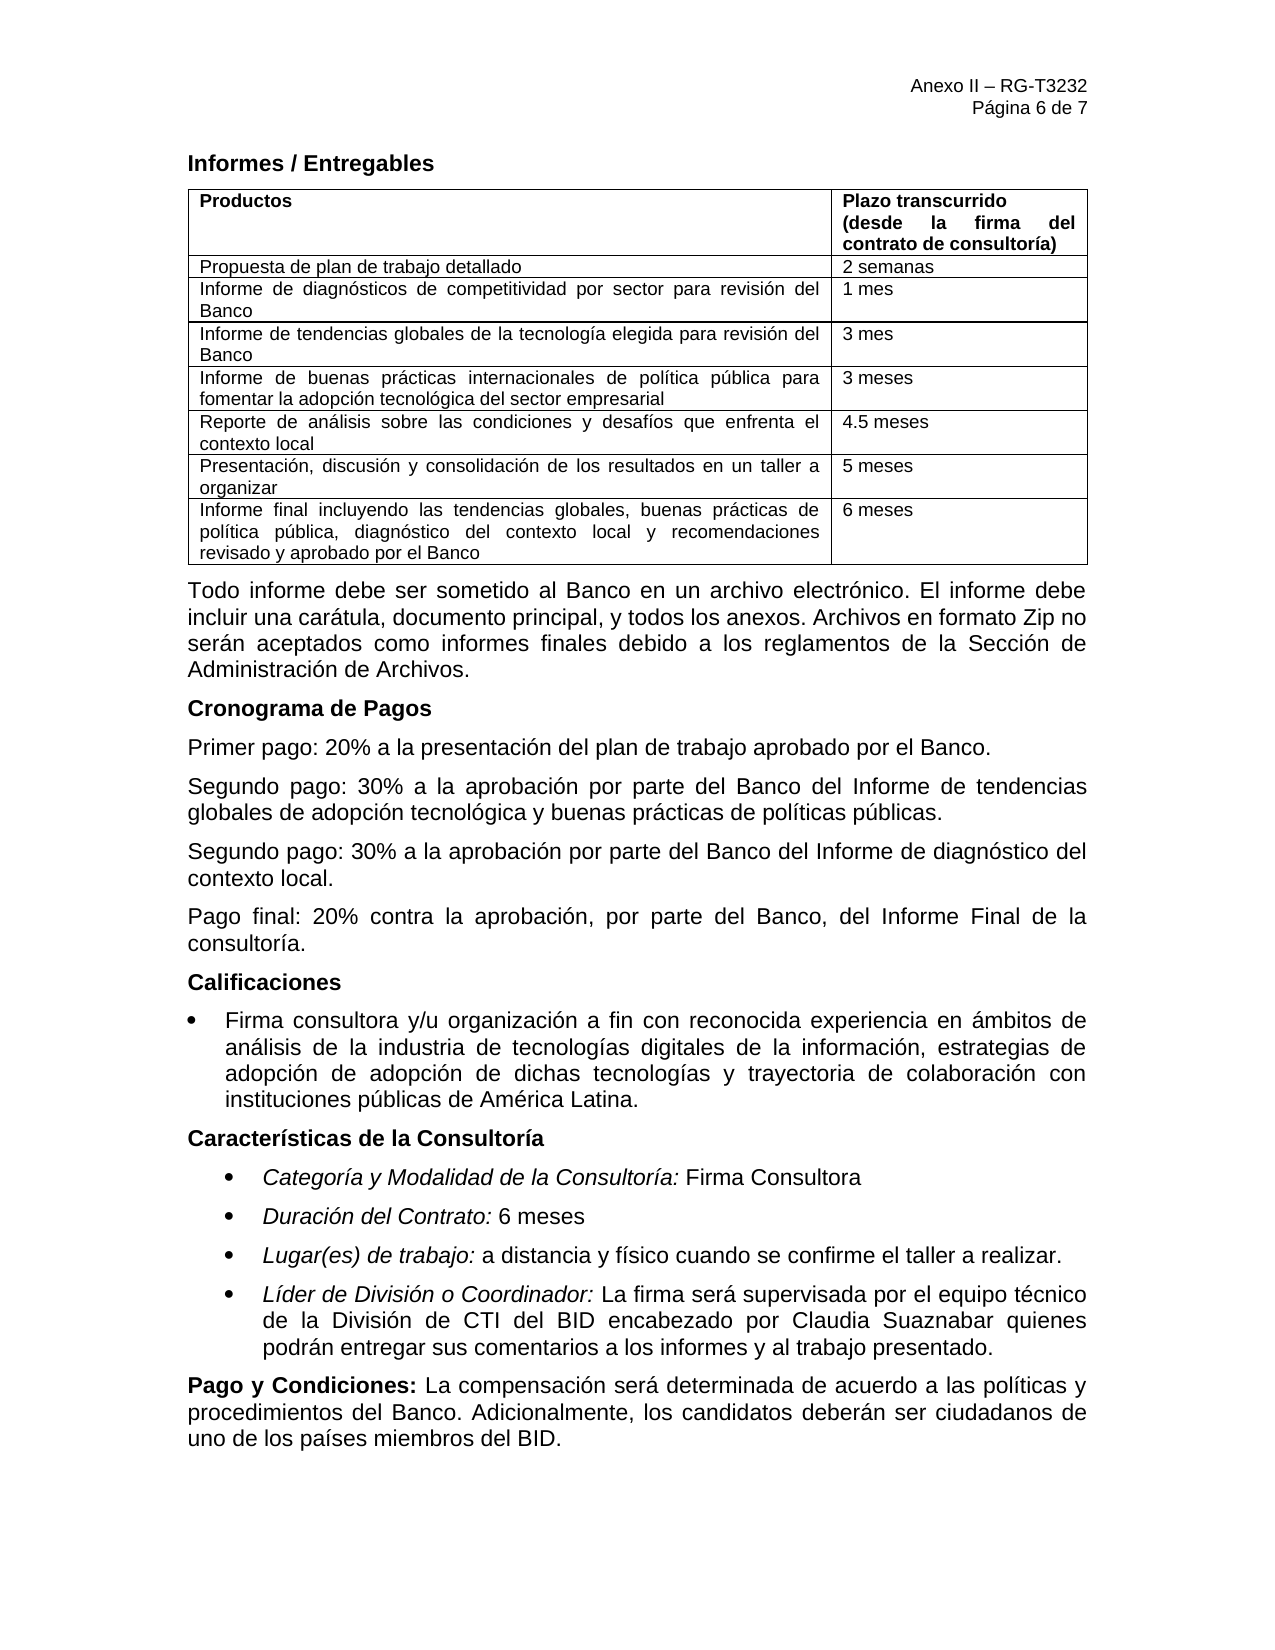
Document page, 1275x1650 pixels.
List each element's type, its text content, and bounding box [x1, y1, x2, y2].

text Pago y Condiciones: La compensación será determinada de acuerdo a las políticas y procedimientos del Banco. Adicionalmente, los candidatos deberán ser ciudadanos de uno de los países miembros del BID. [187, 1372, 1087, 1451]
table_cell Informe de tendencias globales de la tecnología elegida para revisión del Banco [189, 323, 831, 366]
table_cell Informe final incluyendo las tendencias globales, buenas prácticas de política pública, diagnóstico del contexto local y recomendaciones revisado y aprobado por el Banco [189, 499, 831, 564]
table_cell Propuesta de plan de trabajo detallado [189, 256, 831, 277]
text Calificaciones [187, 968, 1087, 995]
table_cell 1 mes [832, 278, 1087, 321]
table_cell Informe de diagnósticos de competitividad por sector para revisión del Banco [189, 278, 831, 321]
text Pago final: 20% contra la aprobación, por parte del Banco, del Informe Final de la consultoría. [187, 903, 1087, 956]
list Categoría y Modalidad de la Consultoría: Firma Consultora [225, 1164, 1087, 1191]
list Líder de División o Coordinador: La firma será supervisada por el equipo técnico de la División de CTI del BID encabezado por Claudia Suaznabar quienes podrán entregar sus comentarios a los informes y al trabajo presentado. [225, 1281, 1087, 1360]
table_cell Reporte de análisis sobre las condiciones y desafíos que enfrenta el contexto local [189, 411, 831, 454]
table_header Productos [189, 190, 831, 254]
table_cell 4.5 meses [832, 411, 1087, 454]
list Firma consultora y/u organización a fin con reconocida experiencia en ámbitos de análisis de la industria de tecnologías digitales de la información, estrategias de adopción de adopción de dichas tecnologías y trayectoria de colaboración con instituciones públicas de América Latina. [187, 1007, 1087, 1113]
text Cronograma de Pagos [187, 695, 1087, 722]
text Todo informe debe ser sometido al Banco en un archivo electrónico. El informe debe incluir una carátula, documento principal, y todos los anexos. Archivos en formato Zip no serán aceptados como informes finales debido a los reglamentos de la Sección de Administración de Archivos. [187, 577, 1087, 683]
table_header Plazo transcurrido (desde la firma del contrato de consultoría) [832, 190, 1087, 254]
text Segundo pago: 30% a la aprobación por parte del Banco del Informe de diagnóstico del contexto local. [187, 838, 1087, 891]
table_cell 3 mes [832, 323, 1087, 366]
table_cell Presentación, discusión y consolidación de los resultados en un taller a organizar [189, 455, 831, 498]
text Características de la Consultoría [187, 1125, 1087, 1152]
text Primer pago: 20% a la presentación del plan de trabajo aprobado por el Banco. [187, 734, 1087, 760]
list Lugar(es) de trabajo: a distancia y físico cuando se confirme el taller a realizar. [225, 1242, 1087, 1268]
table_cell Informe de buenas prácticas internacionales de política pública para fomentar la adopción tecnológica del sector empresarial [189, 367, 831, 410]
text Informes / Entregables [187, 150, 1087, 176]
table_cell 2 semanas [832, 256, 1087, 277]
table_cell 3 meses [832, 367, 1087, 410]
text Segundo pago: 30% a la aprobación por parte del Banco del Informe de tendencias globales de adopción tecnológica y buenas prácticas de políticas públicas. [187, 773, 1087, 826]
list Duración del Contrato: 6 meses [225, 1203, 1087, 1229]
table_cell 6 meses [832, 499, 1087, 564]
table_cell 5 meses [832, 455, 1087, 498]
